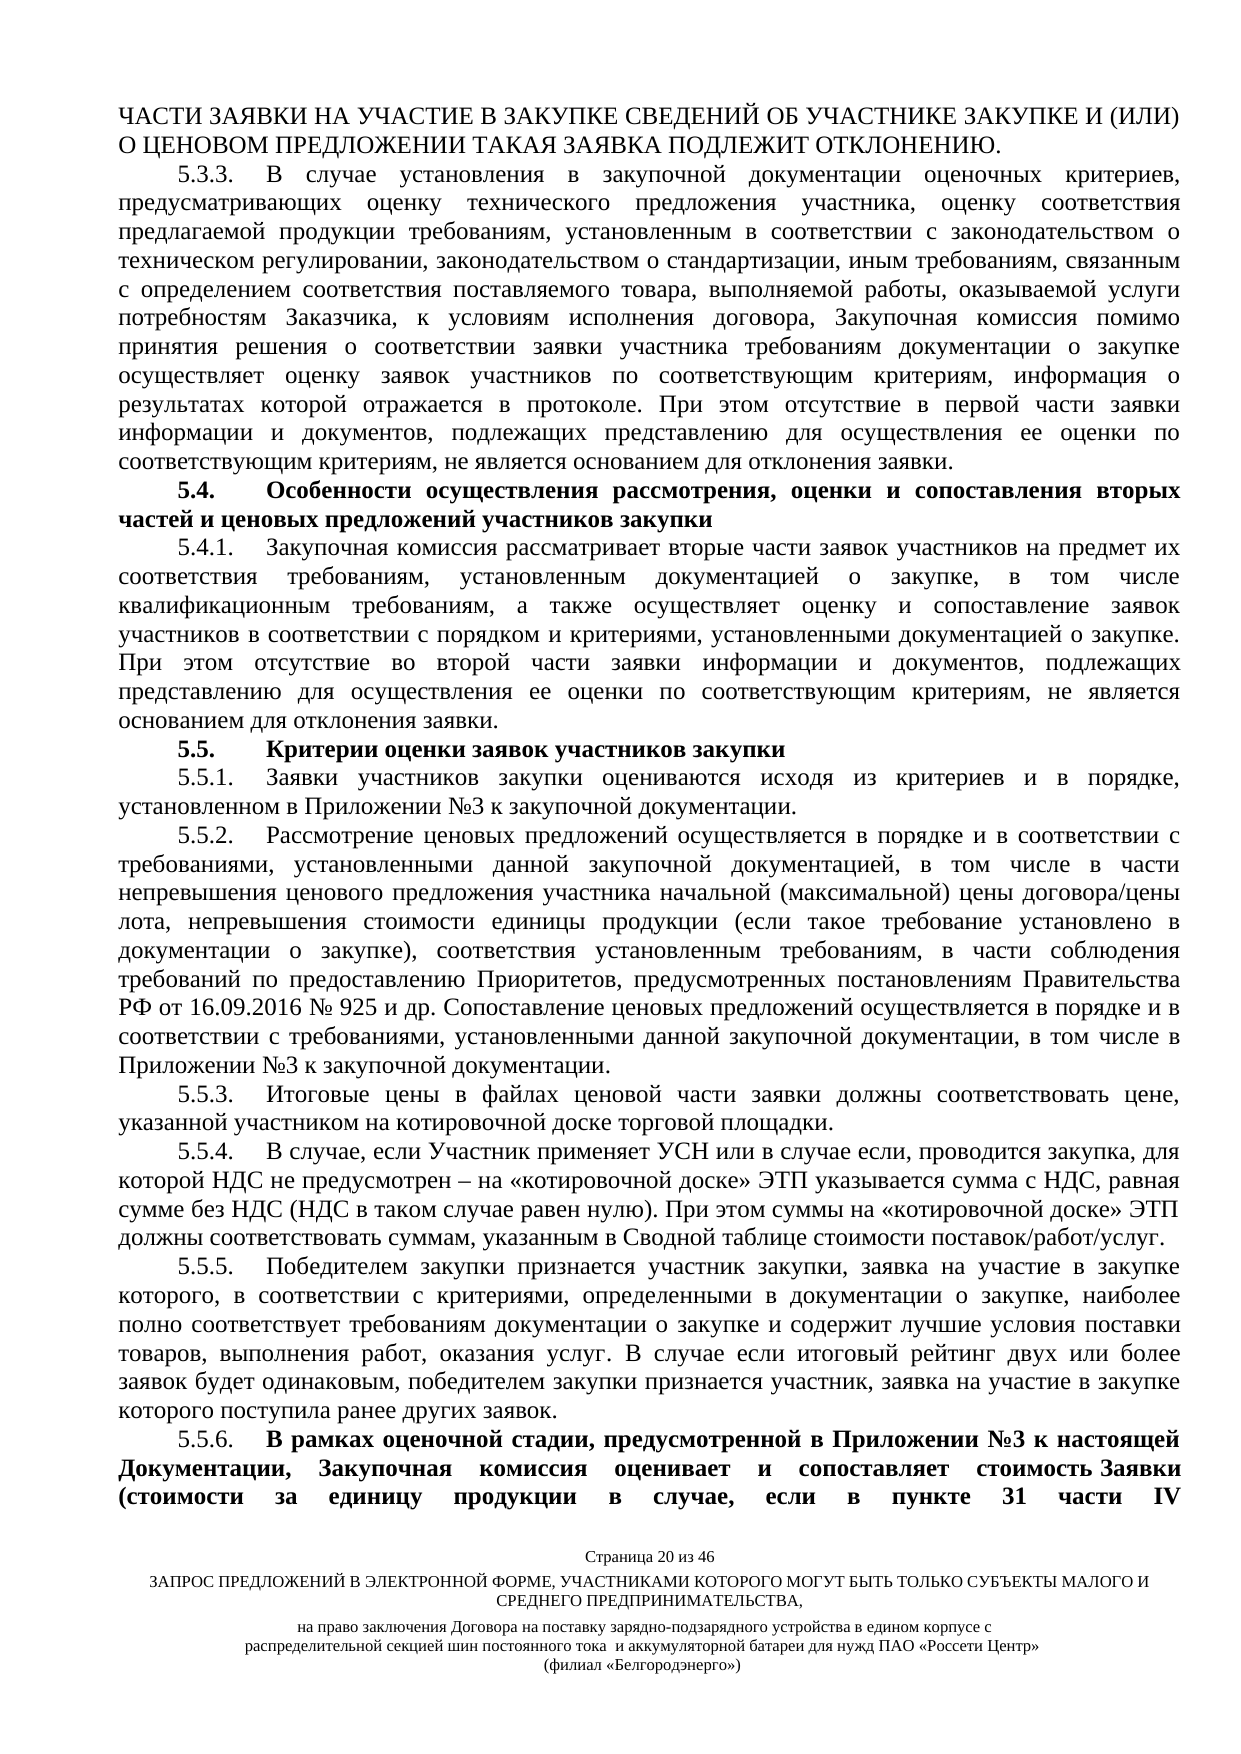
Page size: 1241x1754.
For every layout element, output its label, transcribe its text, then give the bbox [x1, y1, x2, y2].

subtitle Итоговые цены в файлах ценовой части заявки должны соответствовать цене, указанной участником на котировочной доске торговой площадки. [118, 1079, 1181, 1136]
subtitle Победителем закупки признается участник закупки, заявка на участие в закупке которого, в соответствии с критериями, определенными в документации о закупке, наиболее полно соответствует требованиям документации о закупке и содержит лучшие условия поставки товаров, выполнения работ, оказания услуг. В случае если итоговый рейтинг двух или более заявок будет одинаковым, победителем закупки признается участник, заявка на участие в закупке которого поступила ранее других заявок. [118, 1251, 1181, 1424]
subtitle В случае установления в закупочной документации оценочных критериев, предусматривающих оценку технического предложения участника, оценку соответствия предлагаемой продукции требованиям, установленным в соответствии с законодательством о техническом регулировании, законодательством о стандартизации, иным требованиям, связанным с определением соответствия поставляемого товара, выполняемой работы, оказываемой услуги потребностям Заказчика, к условиям исполнения договора, Закупочная комиссия помимо принятия решения о соответствии заявки участника требованиям документации о закупке осуществляет оценку заявок участников по соответствующим критериям, информация о результатах которой отражается в протоколе. При этом отсутствие в первой части заявки информации и документов, подлежащих представлению для осуществления ее оценки по соответствующим критериям, не является основанием для отклонения заявки. [118, 159, 1181, 475]
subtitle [118, 101, 1181, 159]
subtitle Особенности осуществления рассмотрения, оценки и сопоставления вторых частей и ценовых предложений участников закупки [118, 475, 1181, 532]
subtitle Рассмотрение ценовых предложений осуществляется в порядке и в соответствии с требованиями, установленными данной закупочной документацией, в том числе в части непревышения ценового предложения участника начальной (максимальной) цены договора/цены лота, непревышения стоимости единицы продукции (если такое требование установлено в документации о закупке), соответствия установленным требованиям, в части соблюдения требований по предоставлению Приоритетов, предусмотренных постановлениям Правительства РФ от 16.09.2016 № 925 и др. Сопоставление ценовых предложений осуществляется в порядке и в соответствии с требованиями, установленными данной закупочной документации, в том числе в Приложении №3 к закупочной документации. [118, 820, 1181, 1079]
subtitle В случае, если Участник применяет УСН или в случае если, проводится закупка, для которой НДС не предусмотрен – на «котировочной доске» ЭТП указывается сумма с НДС, равная сумме без НДС (НДС в таком случае равен нулю). При этом суммы на «котировочной доске» ЭТП должны соответствовать суммам, указанным в Сводной таблице стоимости поставок/работ/услуг. [118, 1136, 1181, 1251]
subtitle Заявки участников закупки оцениваются исходя из критериев и в порядке, установленном в Приложении №3 к закупочной документации. [118, 762, 1181, 820]
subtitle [118, 1424, 1181, 1510]
subtitle Закупочная комиссия рассматривает вторые части заявок участников на предмет их соответствия требованиям, установленным документацией о закупке, в том числе квалификационным требованиям, а также осуществляет оценку и сопоставление заявок участников в соответствии с порядком и критериями, установленными документацией о закупке. При этом отсутствие во второй части заявки информации и документов, подлежащих представлению для осуществления ее оценки по соответствующим критериям, не является основанием для отклонения заявки. [118, 532, 1181, 734]
subtitle Критерии оценки заявок участников закупки [118, 734, 1181, 762]
